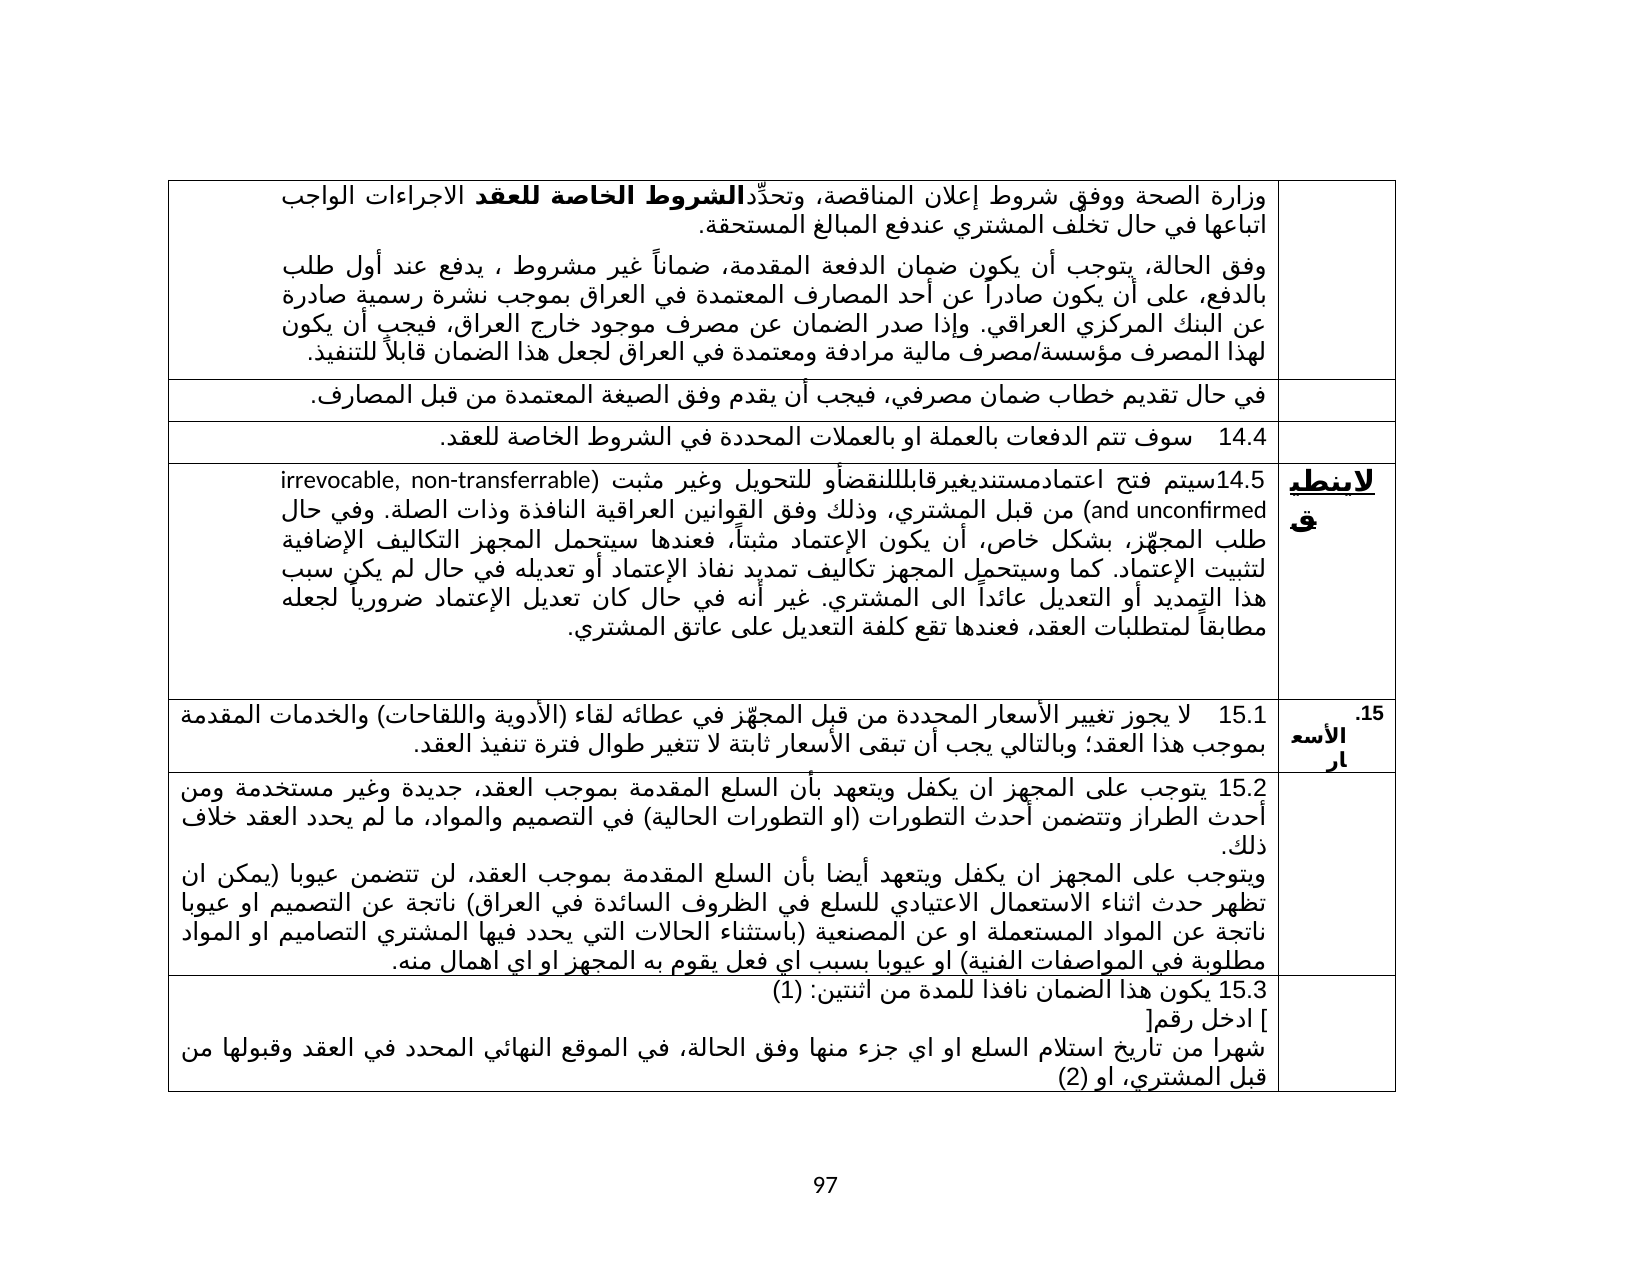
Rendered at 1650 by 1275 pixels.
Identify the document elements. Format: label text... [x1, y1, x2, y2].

table_cell [1279, 773, 1395, 974]
table_cell 15.1 لا يجوز تغيير الأسعار المحددة من قبل المجهّز في عطائه لقاء (الأدوية واللقاحات) والخدمات المقدمة بموجب هذا العقد؛ وبالتالي يجب أن تبقى الأسعار ثابتة لا تتغير طوال فترة تنفيذ العقد. [169, 700, 1278, 772]
table_cell 15.2 يتوجب على المجهز ان يكفل ويتعهد بأن السلع المقدمة بموجب العقد، جديدة وغير مستخدمة ومن أحدث الطراز وتتضمن أحدث التطورات (او التطورات الحالية) في التصميم والمواد، ما لم يحدد العقد خلاف ذلك. ويتوجب على المجهز ان يكفل ويتعهد أيضا بأن السلع المقدمة بموجب العقد، لن تتضمن عيوبا (يمكن ان تظهر حدث اثناء الاستعمال الاعتيادي للسلع في الظروف السائدة في العراق) ناتجة عن التصميم او عيوبا ناتجة عن المواد المستعملة او عن المصنعية (باستثناء الحالات التي يحدد فيها المشتري التصاميم او المواد مطلوبة في المواصفات الفنية) او عيوبا بسبب اي فعل يقوم به المجهز او اي اهمال منه. [169, 773, 1278, 974]
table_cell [169, 181, 1278, 378]
table_cell [1279, 181, 1395, 378]
table_cell [1279, 422, 1395, 463]
table_cell لاينطيق [1279, 464, 1395, 699]
table_cell [1279, 976, 1395, 1091]
table_cell 14.4 سوف تتم الدفعات بالعملة او بالعملات المحددة في الشروط الخاصة للعقد. [169, 422, 1278, 463]
table_cell [1279, 380, 1395, 421]
table_cell في حال تقديم خطاب ضمان مصرفي، فيجب أن يقدم وفق الصيغة المعتمدة من قبل المصارف. [169, 380, 1278, 421]
table_cell 15. الأسعار [1279, 700, 1395, 772]
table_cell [169, 976, 1278, 1091]
table_cell 14.5سيتم فتح اعتمادمستنديغيرقابلللنقضأو للتحويل وغير مثبت (irrevocable, non-transferrable and unconfirmed) من قبل المشتري، وذلك وفق القوانين العراقية النافذة وذات الصلة. وفي حال طلب المجهّز، بشكل خاص، أن يكون الإعتماد مثبتاً، فعندها سيتحمل المجهز التكاليف الإضافية لتثبيت الإعتماد. كما وسيتحمل المجهز تكاليف تمديد نفاذ الإعتماد أو تعديله في حال لم يكن سبب هذا التمديد أو التعديل عائداً الى المشتري. غير أنه في حال كان تعديل الإعتماد ضرورياً لجعله مطابقاً لمتطلبات العقد، فعندها تقع كلفة التعديل على عاتق المشتري. [169, 464, 1278, 699]
